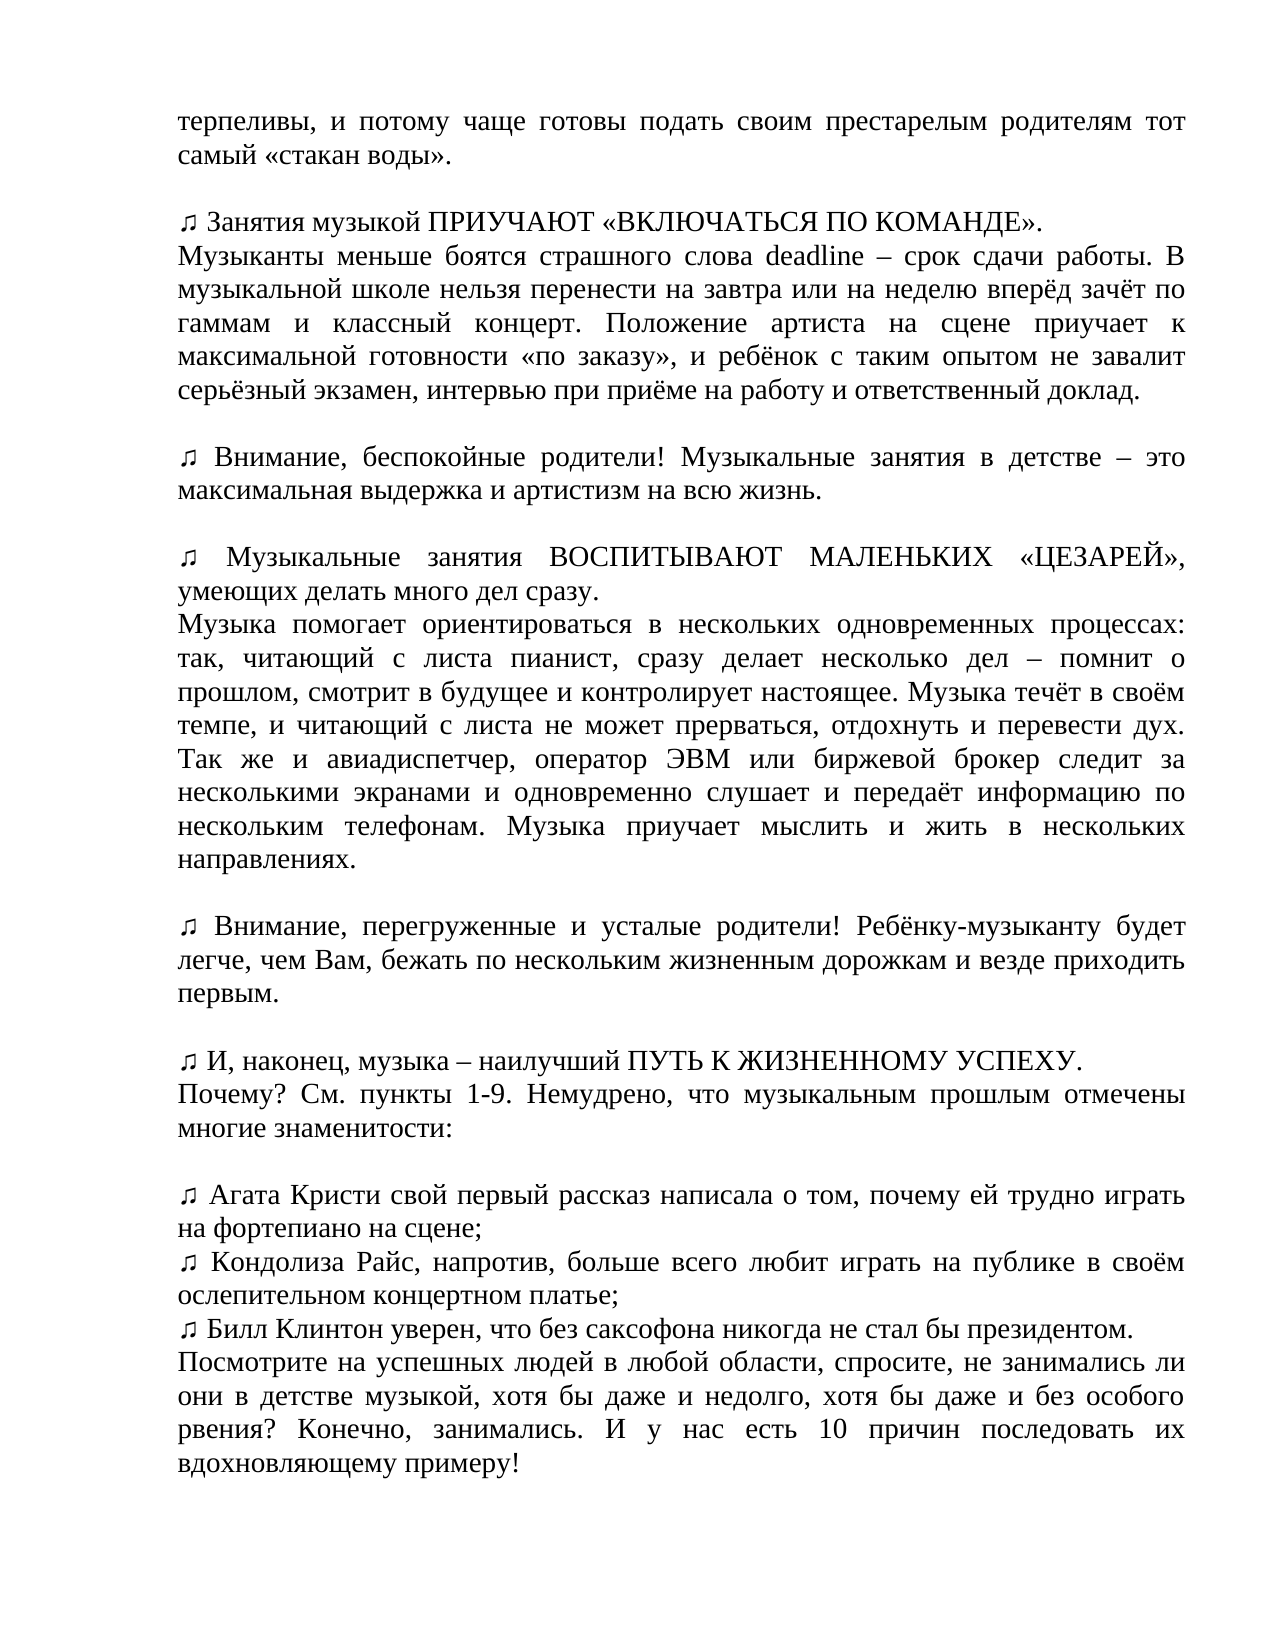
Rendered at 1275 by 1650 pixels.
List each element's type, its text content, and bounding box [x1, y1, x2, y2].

text Музыка помогает ориентироваться в нескольких одновременных процессах: так, читающий с листа пианист, сразу делает несколько дел – помнит о прошлом, смотрит в будущее и контролирует настоящее. Музыка течёт в своём темпе, и читающий с листа не может прерваться, отдохнуть и перевести дух. Так же и авиадиспетчер, оператор ЭВМ или биржевой брокер следит за несколькими экранами и одновременно слушает и передаёт информацию по нескольким телефонам. Музыка приучает мыслить и жить в нескольких направлениях. [177, 607, 1186, 875]
text ♫ Внимание, перегруженные и усталые родители! Ребёнку-музыканту будет легче, чем Вам, бежать по нескольким жизненным дорожкам и везде приходить первым. [177, 908, 1186, 1009]
text ♫ Занятия музыкой ПРИУЧАЮТ «ВКЛЮЧАТЬСЯ ПО КОМАНДЕ». [177, 204, 1186, 238]
text ♫ Кондолиза Райс, напротив, больше всего любит играть на публике в своём ослепительном концертном платье; [177, 1244, 1186, 1311]
text ♫ Билл Клинтон уверен, что без саксофона никогда не стал бы президентом. [177, 1311, 1186, 1344]
text Посмотрите на успешных людей в любой области, спросите, не занимались ли они в детстве музыкой, хотя бы даже и недолго, хотя бы даже и без особого рвения? Конечно, занимались. И у нас есть 10 причин последовать их вдохновляющему примеру! [177, 1344, 1186, 1479]
text Почему? См. пункты 1-9. Немудрено, что музыкальным прошлым отмечены многие знаменитости: [177, 1076, 1186, 1143]
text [177, 103, 1186, 171]
text ♫ И, наконец, музыка – наилучший ПУТЬ К ЖИЗНЕННОМУ УСПЕХУ. [177, 1043, 1186, 1076]
text Музыканты меньше боятся страшного слова deadline – срок сдачи работы. В музыкальной школе нельзя перенести на завтра или на неделю вперёд зачёт по гаммам и классный концерт. Положение артиста на сцене приучает к максимальной готовности «по заказу», и ребёнок с таким опытом не завалит серьёзный экзамен, интервью при приёме на работу и ответственный доклад. [177, 238, 1186, 405]
text ♫ Агата Кристи свой первый рассказ написала о том, почему ей трудно играть на фортепиано на сцене; [177, 1177, 1186, 1244]
text ♫ Внимание, беспокойные родители! Музыкальные занятия в детстве – это максимальная выдержка и артистизм на всю жизнь. [177, 439, 1186, 506]
text ♫ Музыкальные занятия ВОСПИТЫВАЮТ МАЛЕНЬКИХ «ЦЕЗАРЕЙ», умеющих делать много дел сразу. [177, 539, 1186, 607]
